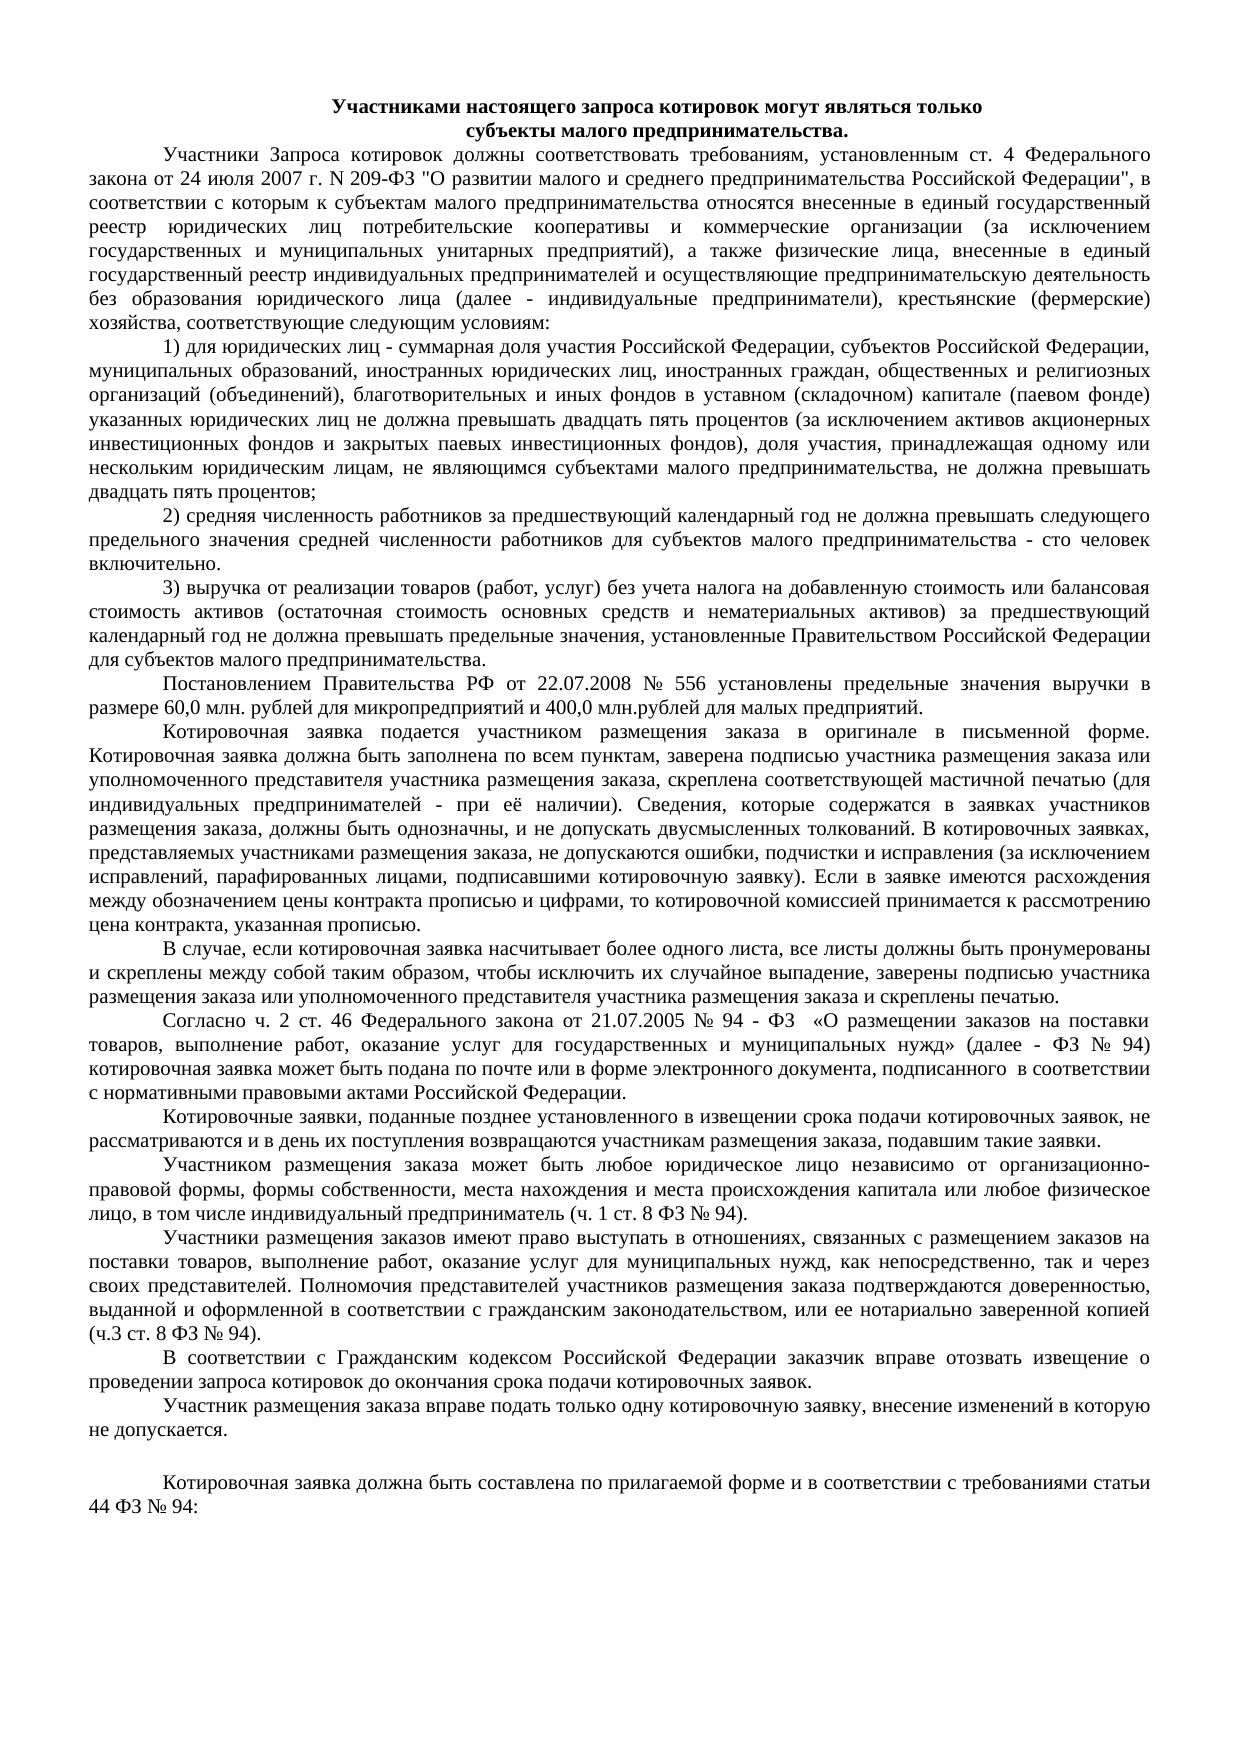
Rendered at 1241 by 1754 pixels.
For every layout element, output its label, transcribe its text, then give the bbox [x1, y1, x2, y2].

text Согласно ч. 2 ст. 46 Федерального закона от 21.07.2005 № 94 - ФЗ «О размещении заказов на поставки товаров, выполнение работ, оказание услуг для государственных и муниципальных нужд» (далее - ФЗ № 94) котировочная заявка может быть подана по почте или в форме электронного документа, подписанного в соответствии с нормативными правовыми актами Российской Федерации. [89, 1008, 1152, 1104]
text Котировочная заявка подается участником размещения заказа в оригинале в письменной форме. Котировочная заявка должна быть заполнена по всем пунктам, заверена подписью участника размещения заказа или уполномоченного представителя участника размещения заказа, скреплена соответствующей мастичной печатью (для индивидуальных предпринимателей - при её наличии). Сведения, которые содержатся в заявках участников размещения заказа, должны быть однозначны, и не допускать двусмысленных толкований. В котировочных заявках, представляемых участниками размещения заказа, не допускаются ошибки, подчистки и исправления (за исключением исправлений, парафированных лицами, подписавшими котировочную заявку). Если в заявке имеются расхождения между обозначением цены контракта прописью и цифрами, то котировочной комиссией принимается к рассмотрению цена контракта, указанная прописью. [89, 719, 1152, 936]
text Участниками настоящего запроса котировок могут являться только [89, 94, 1152, 118]
text 2) средняя численность работников за предшествующий календарный год не должна превышать следующего предельного значения средней численности работников для субъектов малого предпринимательства - сто человек включительно. [89, 503, 1152, 575]
text Котировочная заявка должна быть составлена по прилагаемой форме и в соответствии с требованиями статьи 44 ФЗ № 94: [89, 1470, 1152, 1518]
text 3) выручка от реализации товаров (работ, услуг) без учета налога на добавленную стоимость или балансовая стоимость активов (остаточная стоимость основных средств и нематериальных активов) за предшествующий календарный год не должна превышать предельные значения, установленные Правительством Российской Федерации для субъектов малого предпринимательства. [89, 575, 1152, 671]
text Участники Запроса котировок должны соответствовать требованиям, установленным ст. 4 Федерального закона от 24 июля 2007 г. N 209-ФЗ "О развитии малого и среднего предпринимательства Российской Федерации", в соответствии с которым к субъектам малого предпринимательства относятся внесенные в единый государственный реестр юридических лиц потребительские кооперативы и коммерческие организации (за исключением государственных и муниципальных унитарных предприятий), а также физические лица, внесенные в единый государственный реестр индивидуальных предпринимателей и осуществляющие предпринимательскую деятельность без образования юридического лица (далее - индивидуальные предприниматели), крестьянские (фермерские) хозяйства, соответствующие следующим условиям: [89, 142, 1152, 334]
text 1) для юридических лиц - суммарная доля участия Российской Федерации, субъектов Российской Федерации, муниципальных образований, иностранных юридических лиц, иностранных граждан, общественных и религиозных организаций (объединений), благотворительных и иных фондов в уставном (складочном) капитале (паевом фонде) указанных юридических лиц не должна превышать двадцать пять процентов (за исключением активов акционерных инвестиционных фондов и закрытых паевых инвестиционных фондов), доля участия, принадлежащая одному или нескольким юридическим лицам, не являющимся субъектами малого предпринимательства, не должна превышать двадцать пять процентов; [89, 334, 1152, 503]
text Участник размещения заказа вправе подать только одну котировочную заявку, внесение изменений в которую не допускается. [89, 1393, 1152, 1441]
text Участником размещения заказа может быть любое юридическое лицо независимо от организационно-правовой формы, формы собственности, места нахождения и места происхождения капитала или любое физическое лицо, в том числе индивидуальный предприниматель (ч. 1 ст. 8 ФЗ № 94). [89, 1152, 1152, 1224]
text В случае, если котировочная заявка насчитывает более одного листа, все листы должны быть пронумерованы и скреплены между собой таким образом, чтобы исключить их случайное выпадение, заверены подписью участника размещения заказа или уполномоченного представителя участника размещения заказа и скреплены печатью. [89, 936, 1152, 1008]
text Постановлением Правительства РФ от 22.07.2008 № 556 установлены предельные значения выручки в размере 60,0 млн. рублей для микропредприятий и 400,0 млн.рублей для малых предприятий. [89, 671, 1152, 719]
text В соответствии с Гражданским кодексом Российской Федерации заказчик вправе отозвать извещение о проведении запроса котировок до окончания срока подачи котировочных заявок. [89, 1345, 1152, 1393]
text Участники размещения заказов имеют право выступать в отношениях, связанных с размещением заказов на поставки товаров, выполнение работ, оказание услуг для муниципальных нужд, как непосредственно, так и через своих представителей. Полномочия представителей участников размещения заказа подтверждаются доверенностью, выданной и оформленной в соответствии с гражданским законодательством, или ее нотариально заверенной копией (ч.3 ст. 8 ФЗ № 94). [89, 1224, 1152, 1345]
text субъекты малого предпринимательства. [89, 118, 1152, 142]
text Котировочные заявки, поданные позднее установленного в извещении срока подачи котировочных заявок, не рассматриваются и в день их поступления возвращаются участникам размещения заказа, подавшим такие заявки. [89, 1104, 1152, 1152]
